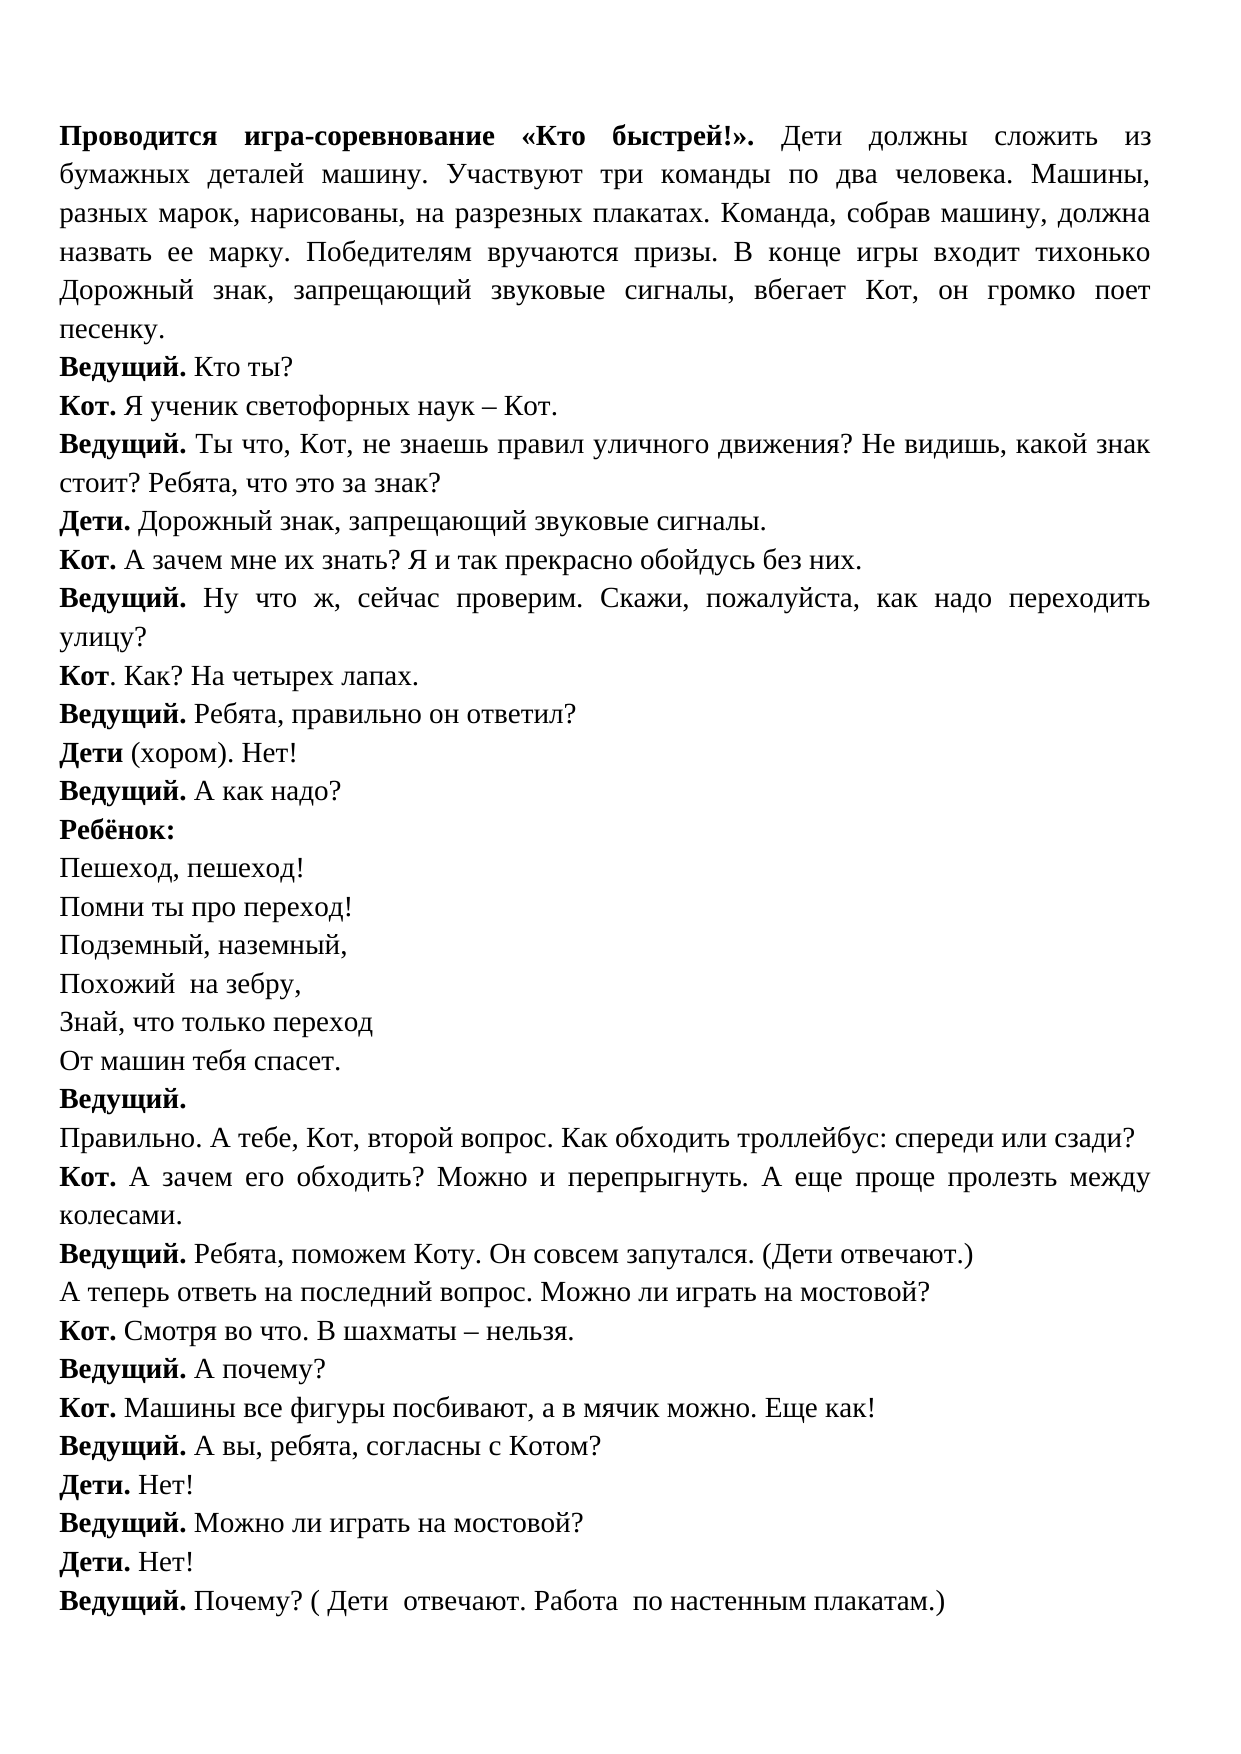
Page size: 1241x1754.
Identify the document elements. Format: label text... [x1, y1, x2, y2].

text А теперь ответь на последний вопрос. Можно ли играть на мостовой? [59, 1274, 1152, 1308]
text Дети. Дорожный знак, запрещающий звуковые сигналы. [59, 503, 1152, 537]
text Кот. Смотря во что. В шахматы – нельзя. [59, 1313, 1152, 1346]
text Ведущий. Ребята, поможем Коту. Он совсем запутался. (Дети отвечают.) [59, 1236, 1152, 1269]
text Проводится игра-соревнование «Кто быстрей!». Дети должны сложить из бумажных деталей машину. Участвуют три команды по два человека. Машины, разных марок, нарисованы, на разрезных плакатах. Команда, собрав машину, должна назвать ее марку. Победителям вручаются призы. В конце игры входит тихонько Дорожный знак, запрещающий звуковые сигналы, вбегает Кот, он громко поет песенку. [59, 118, 1152, 344]
text Ребёнок: [59, 812, 1152, 845]
text Ведущий. [59, 1082, 1152, 1115]
text Ведущий. Можно ли играть на мостовой? [59, 1506, 1152, 1539]
text Ведущий. Почему? ( Дети отвечают. Работа по настенным плакатам.) [59, 1583, 1152, 1616]
text Ведущий. А вы, ребята, согласны с Котом? [59, 1428, 1152, 1462]
text Знай, что только переход [59, 1004, 1152, 1038]
text Кот. Машины все фигуры посбивают, а в мячик можно. Еще как! [59, 1390, 1152, 1423]
text Дети. Нет! [59, 1544, 1152, 1578]
text Пешеход, пешеход! [59, 850, 1152, 884]
text Подземный, наземный, [59, 927, 1152, 961]
text Кот. А зачем его обходить? Можно и перепрыгнуть. А еще проще пролезть между колесами. [59, 1159, 1152, 1231]
text Ведущий. Кто ты? [59, 349, 1152, 383]
text Кот. Как? На четырех лапах. [59, 658, 1152, 691]
text Ведущий. А почему? [59, 1351, 1152, 1385]
text Дети. Нет! [59, 1467, 1152, 1501]
text Ведущий. А как надо? [59, 773, 1152, 807]
text Дети (хором). Нет! [59, 735, 1152, 768]
text Правильно. А тебе, Кот, второй вопрос. Как обходить троллейбус: спереди или сзади? [59, 1120, 1152, 1154]
text Ведущий. Ну что ж, сейчас проверим. Скажи, пожалуйста, как надо переходить улицу? [59, 581, 1152, 653]
text От машин тебя спасет. [59, 1043, 1152, 1077]
text Кот. Я ученик светофорных наук – Кот. [59, 388, 1152, 421]
text Похожий на зебру, [59, 966, 1152, 999]
text Ведущий. Ребята, правильно он ответил? [59, 696, 1152, 730]
text Кот. А зачем мне их знать? Я и так прекрасно обойдусь без них. [59, 542, 1152, 576]
text Помни ты про переход! [59, 889, 1152, 922]
text Ведущий. Ты что, Кот, не знаешь правил уличного движения? Не видишь, какой знак стоит? Ребята, что это за знак? [59, 426, 1152, 498]
